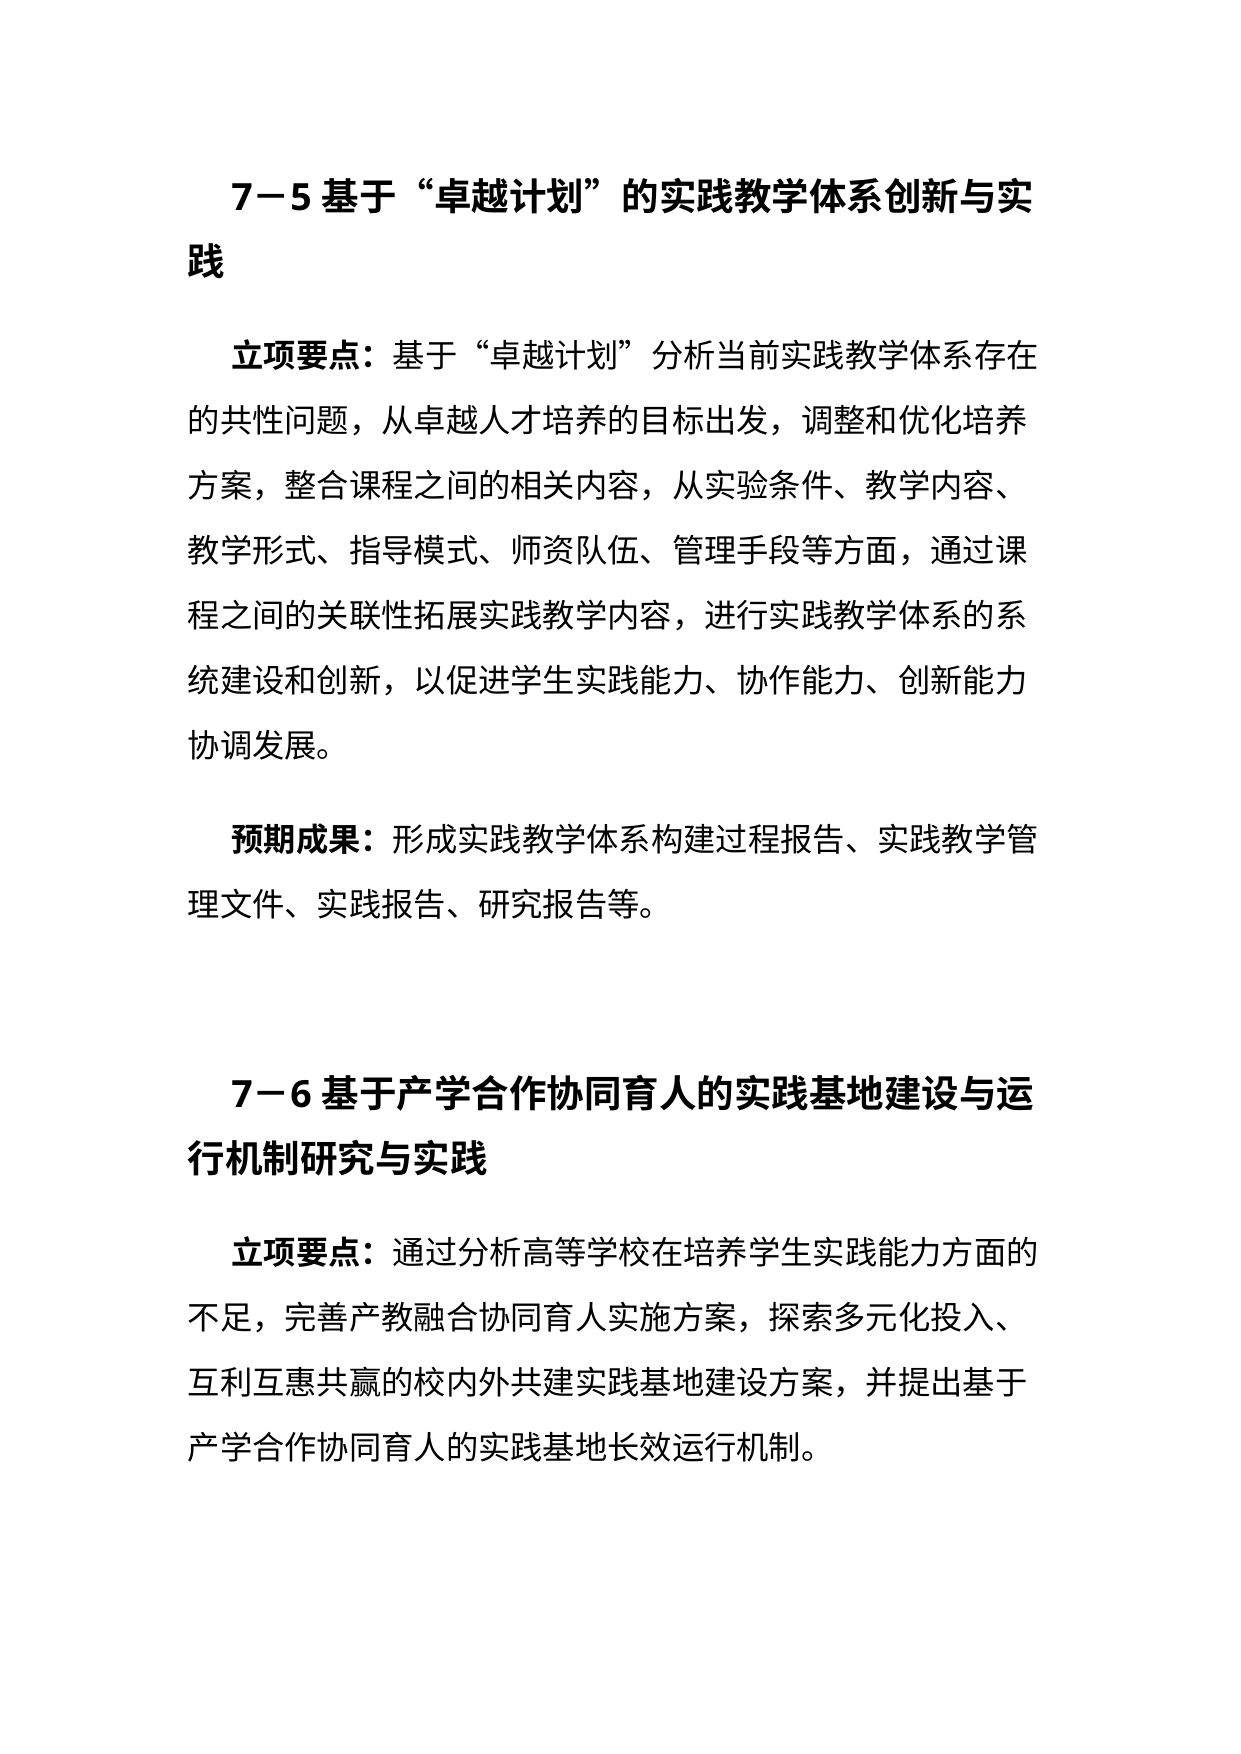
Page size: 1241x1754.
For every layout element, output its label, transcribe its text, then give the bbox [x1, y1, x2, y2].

text 立项要点：基于“卓越计划”分析当前实践教学体系存在的共性问题，从卓越人才培养的目标出发，调整和优化培养方案，整合课程之间的相关内容，从实验条件、教学内容、教学形式、指导模式、师资队伍、管理手段等方面，通过课程之间的关联性拓展实践教学内容，进行实践教学体系的系统建设和创新，以促进学生实践能力、协作能力、创新能力协调发展。 [187, 321, 1053, 776]
subtitle 7－6 基于产学合作协同育人的实践基地建设与运行机制研究与实践 [187, 1059, 1053, 1189]
text 立项要点：通过分析高等学校在培养学生实践能力方面的不足，完善产教融合协同育人实施方案，探索多元化投入、互利互惠共赢的校内外共建实践基地建设方案，并提出基于产学合作协同育人的实践基地长效运行机制。 [187, 1218, 1053, 1478]
subtitle 7－5 基于“卓越计划”的实践教学体系创新与实践 [187, 162, 1053, 292]
text 预期成果：形成实践教学体系构建过程报告、实践教学管理文件、实践报告、研究报告等。 [187, 805, 1053, 935]
